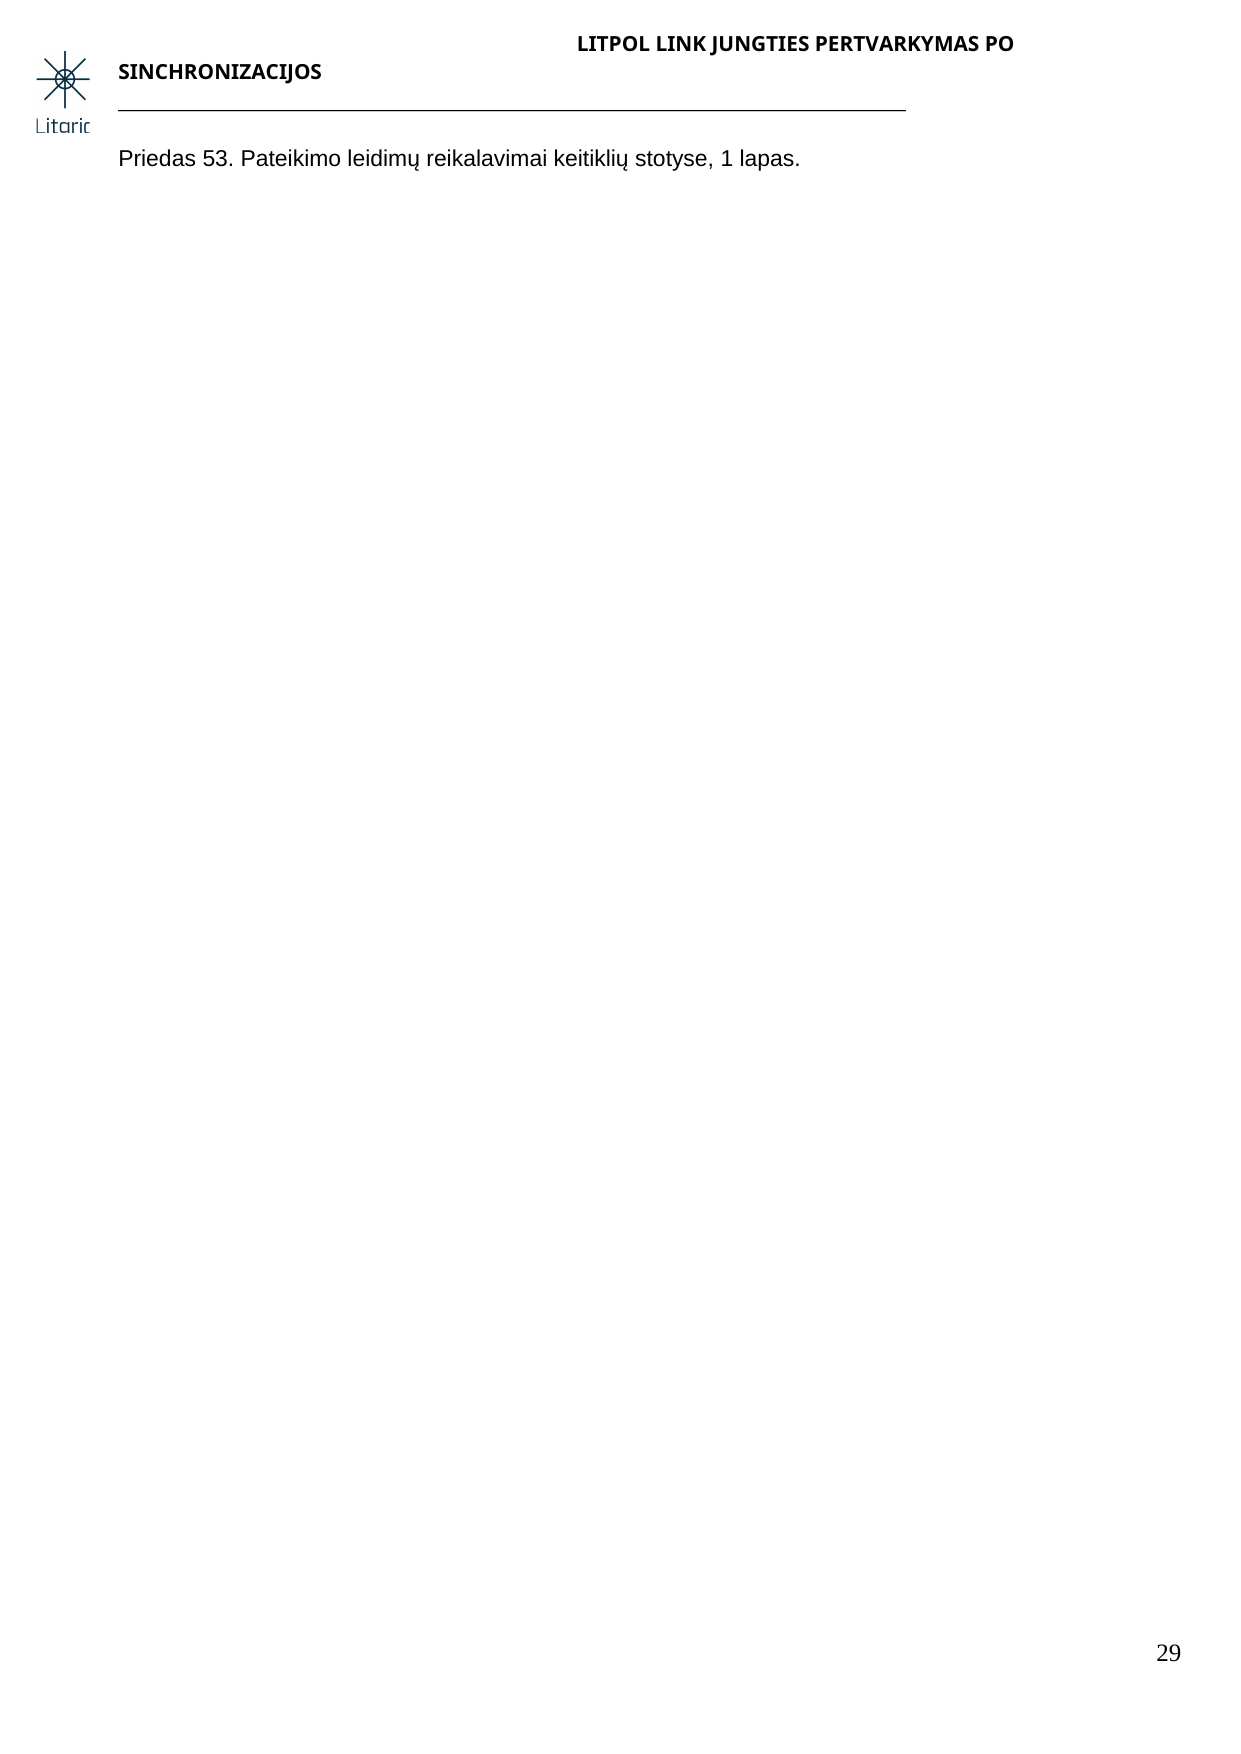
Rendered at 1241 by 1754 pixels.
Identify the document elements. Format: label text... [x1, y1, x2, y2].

picture [36, 51, 90, 133]
